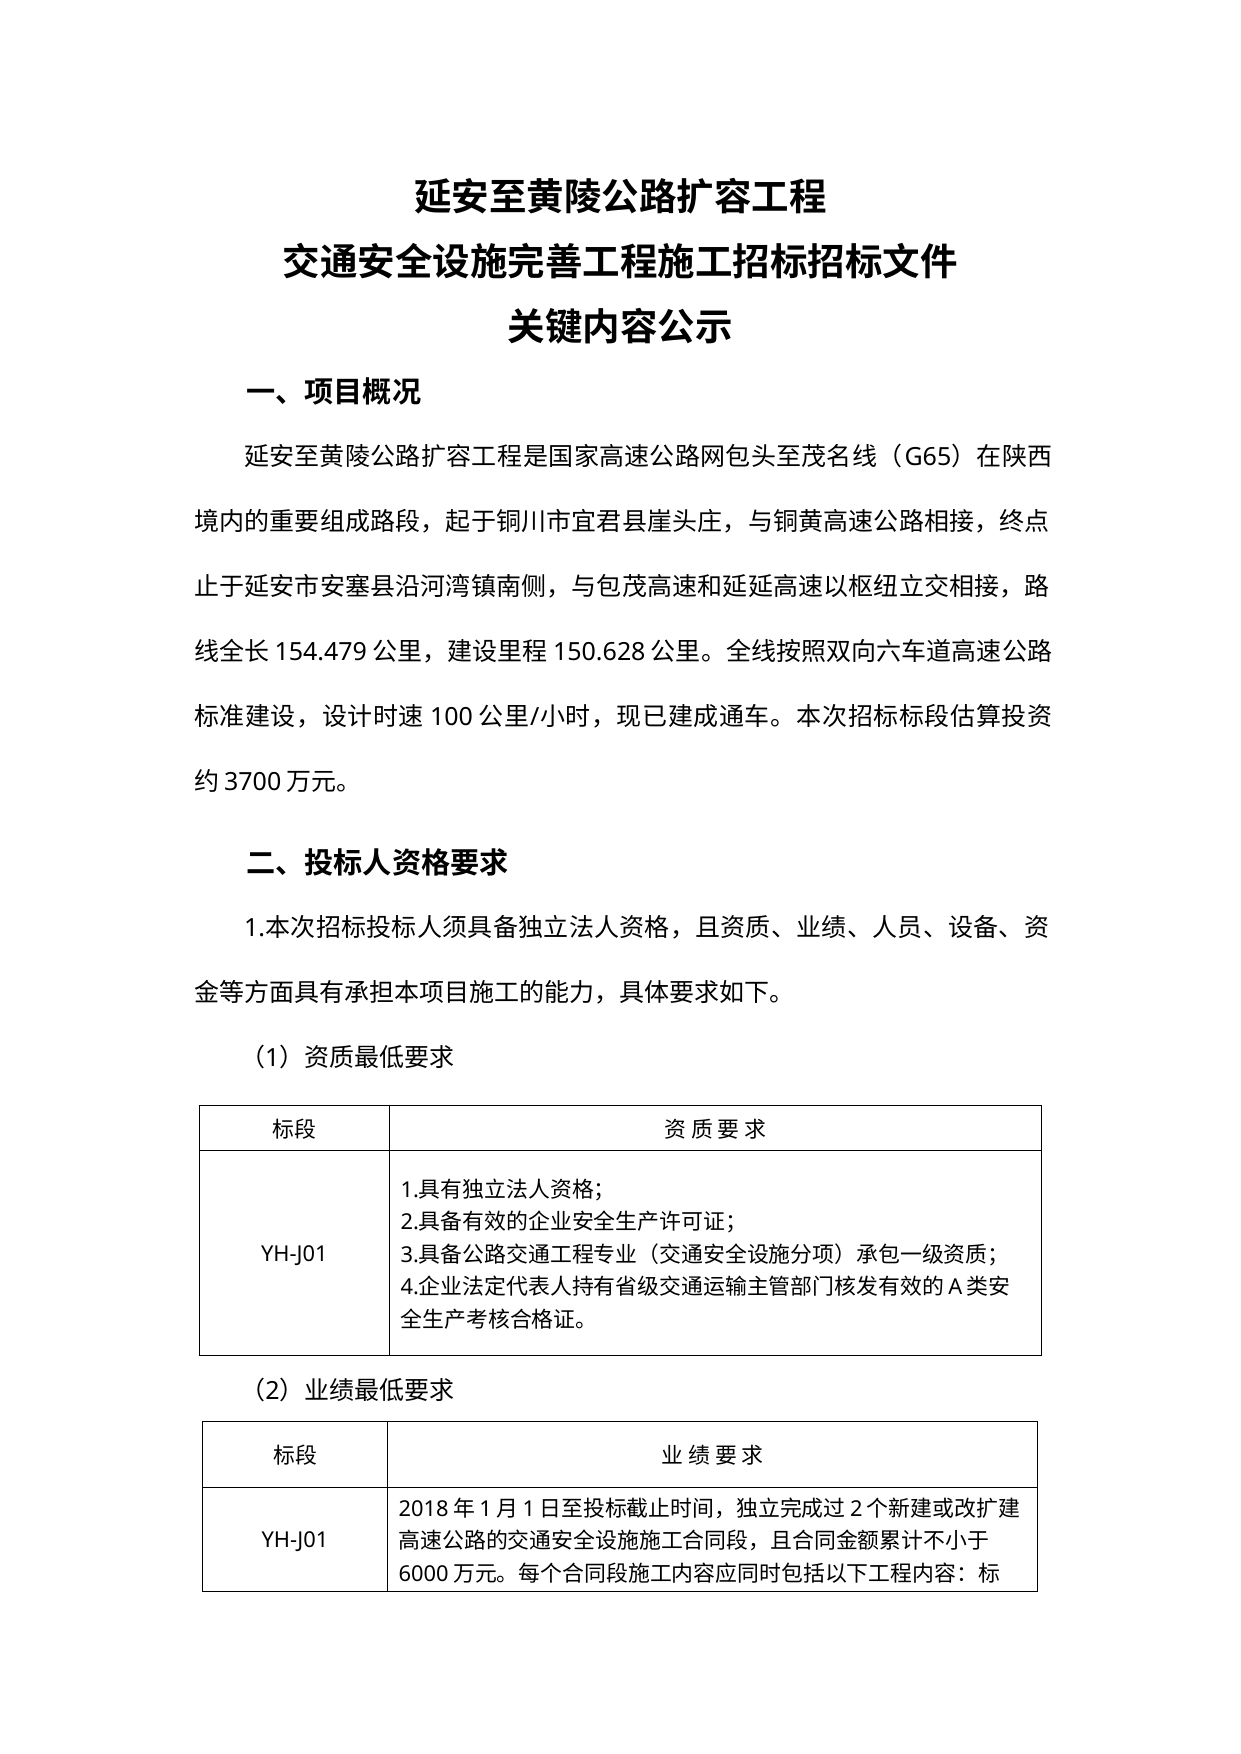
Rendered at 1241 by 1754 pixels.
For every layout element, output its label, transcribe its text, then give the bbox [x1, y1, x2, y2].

text 关键内容公示 [187, 292, 1053, 357]
list （1）资质最低要求 [240, 1023, 1053, 1088]
text 1.本次招标投标人须具备独立法人资格，且资质、业绩、人员、设备、资金等方面具有承担本项目施工的能力，具体要求如下。 [194, 893, 1053, 1023]
table_header 资 质 要 求 [390, 1106, 1041, 1150]
list （2）业绩最低要求 [240, 1356, 1053, 1421]
text 延安至黄陵公路扩容工程是国家高速公路网包头至茂名线（G65）在陕西境内的重要组成路段，起于铜川市宜君县崖头庄，与铜黄高速公路相接，终点止于延安市安塞县沿河湾镇南侧，与包茂高速和延延高速以枢纽立交相接，路线全长154.479公里，建设里程150.628公里。全线按照双向六车道高速公路标准建设，设计时速100公里/小时，现已建成通车。本次招标标段估算投资约3700万元。 [194, 422, 1053, 812]
table_cell YH-J01 [203, 1488, 387, 1591]
text 交通安全设施完善工程施工招标招标文件 [187, 227, 1053, 292]
table_cell 1.具有独立法人资格； 2.具备有效的企业安全生产许可证； 3.具备公路交通工程专业（交通安全设施分项）承包一级资质； 4.企业法定代表人持有省级交通运输主管部门核发有效的A类安全生产考核合格证。 [390, 1151, 1041, 1355]
text 一、项目概况 [187, 357, 1053, 422]
table_header 标段 [203, 1422, 387, 1487]
table_header 业 绩 要 求 [388, 1422, 1037, 1487]
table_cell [388, 1488, 1037, 1591]
text 二、投标人资格要求 [187, 828, 1053, 893]
table_header 标段 [200, 1106, 389, 1150]
text 延安至黄陵公路扩容工程 [187, 162, 1053, 227]
table_cell YH-J01 [200, 1151, 389, 1355]
